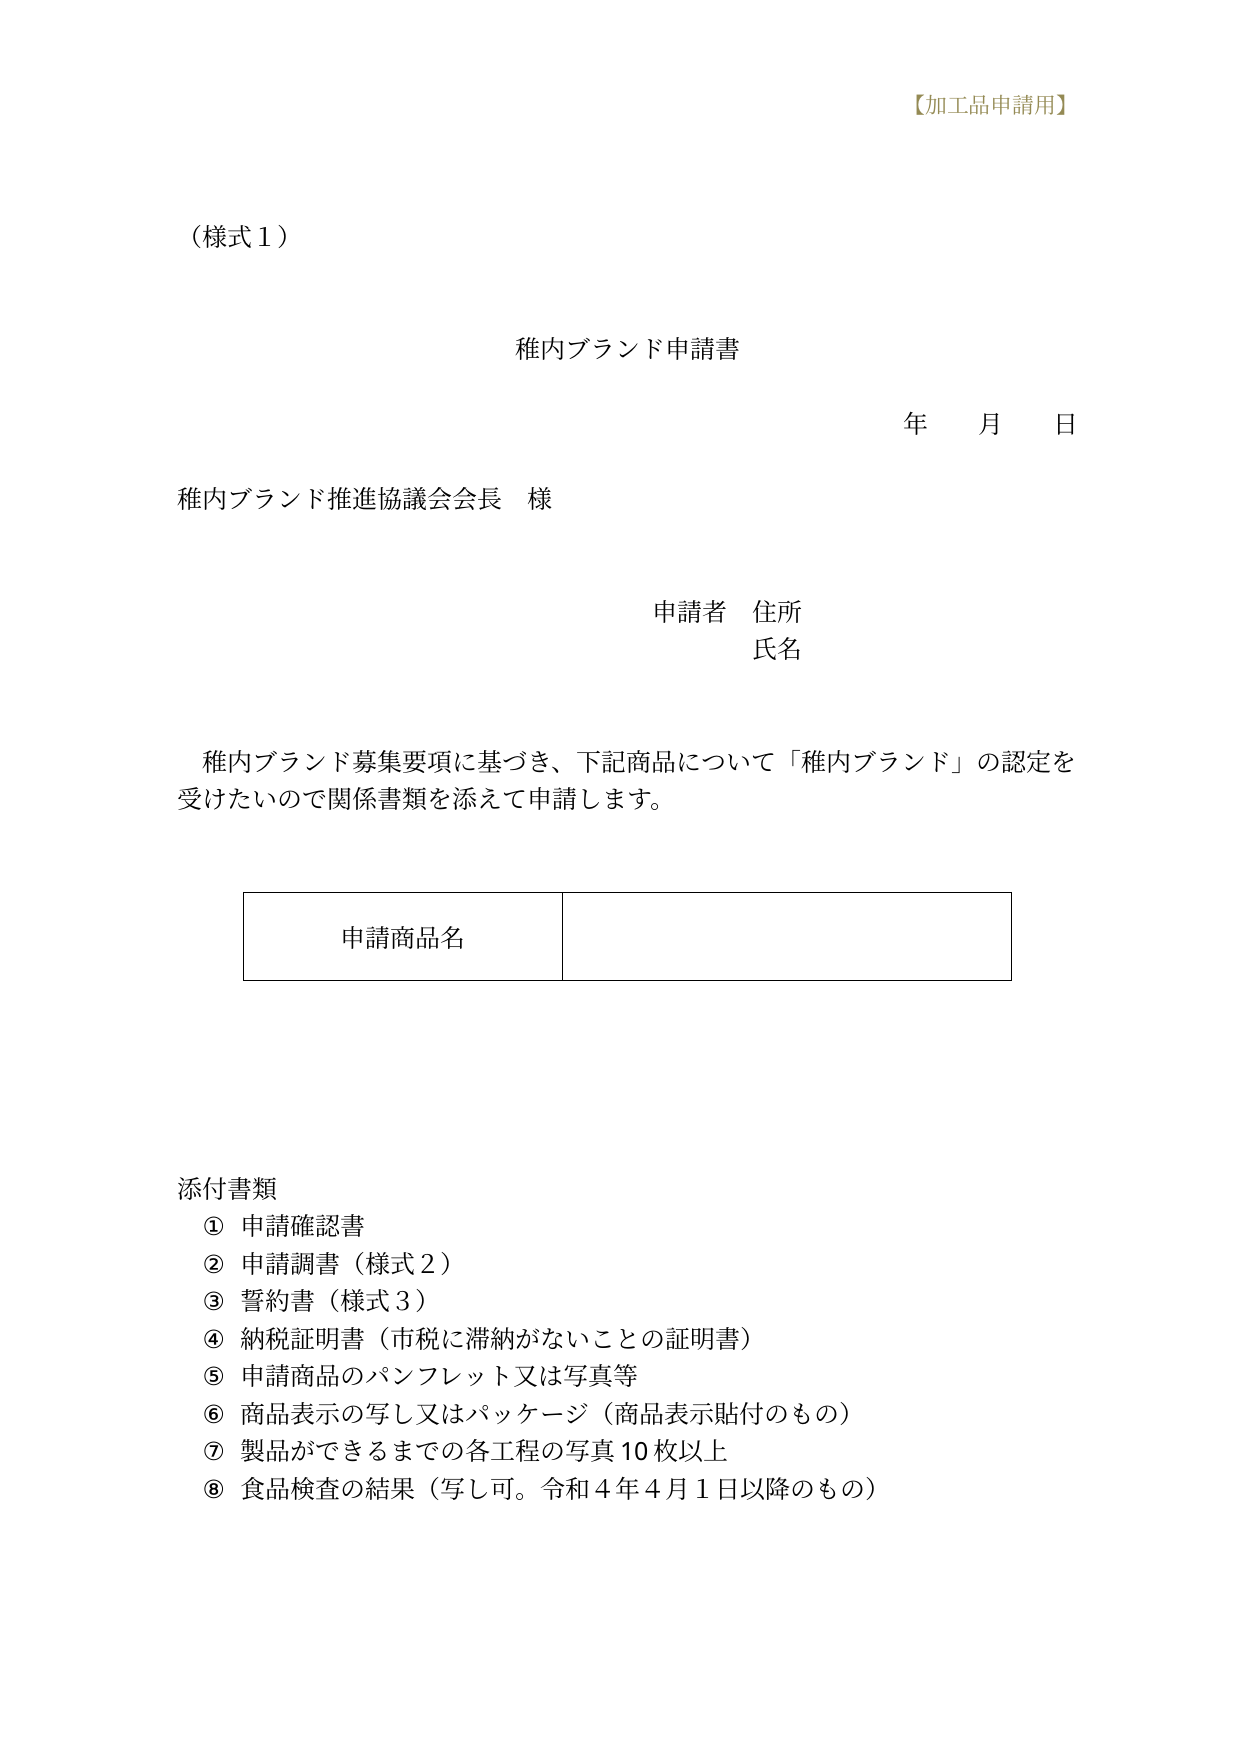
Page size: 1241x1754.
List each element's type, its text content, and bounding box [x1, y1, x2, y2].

text 添付書類 [177, 1169, 1078, 1206]
list 申請確認書 [202, 1206, 1078, 1244]
list 食品検査の結果（写し可。令和４年４月１日以降のもの） [202, 1469, 1078, 1506]
list 申請調書（様式２） [202, 1244, 1078, 1281]
text 稚内ブランド募集要項に基づき、下記商品について「稚内ブランド」の認定を受けたいので関係書類を添えて申請します。 [177, 742, 1078, 817]
text 申請者 住所 [177, 592, 1078, 629]
text 稚内ブランド推進協議会会長 様 [177, 479, 1078, 517]
list 商品表示の写し又はパッケージ（商品表示貼付のもの） [202, 1394, 1078, 1431]
list 誓約書（様式３） [202, 1281, 1078, 1319]
text 稚内ブランド申請書 [177, 329, 1078, 367]
table_header [563, 893, 1011, 980]
table_header 申請商品名 [244, 893, 562, 980]
list 申請商品のパンフレット又は写真等 [202, 1356, 1078, 1394]
list 製品ができるまでの各工程の写真10枚以上 [202, 1431, 1078, 1469]
text 年 月 日 [177, 404, 1078, 442]
text 氏名 [177, 629, 1078, 667]
text （様式１） [177, 217, 1078, 254]
list 納税証明書（市税に滞納がないことの証明書） [202, 1319, 1078, 1356]
